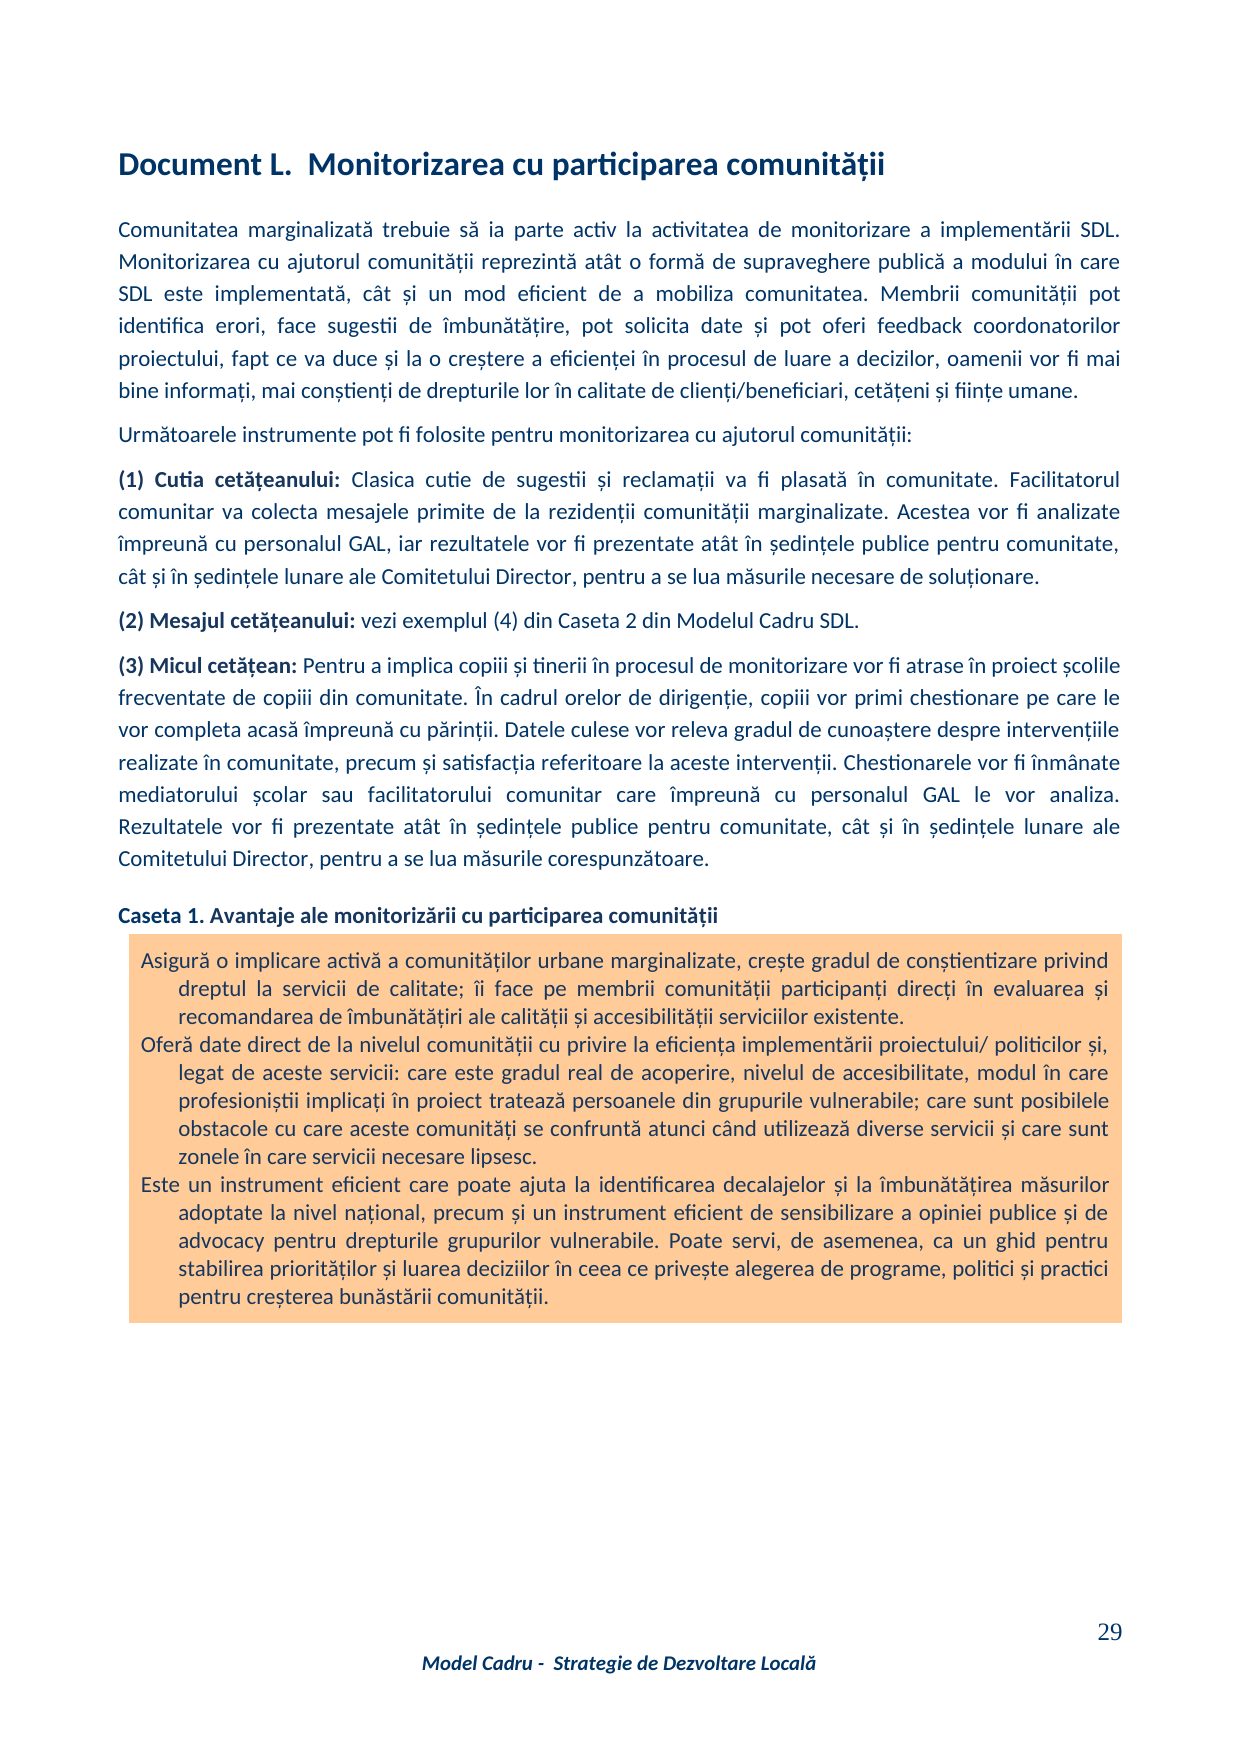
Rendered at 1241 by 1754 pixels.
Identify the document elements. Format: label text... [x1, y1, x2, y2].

table_header Asigură o implicare activă a comunităților urbane marginalizate, crește gradul de conștientizare privind dreptul la servicii de calitate; îi face pe membrii comunității participanți direcți în evaluarea și recomandarea de îmbunătățiri ale calității și accesibilității serviciilor existente. Oferă date direct de la nivelul comunității cu privire la eficiența implementării proiectului/ politicilor și, legat de aceste servicii: care este gradul real de acoperire, nivelul de accesibilitate, modul în care profesioniștii implicați în proiect tratează persoanele din grupurile vulnerabile; care sunt posibilele obstacole cu care aceste comunități se confruntă atunci când utilizează diverse servicii și care sunt zonele în care servicii necesare lipsesc. Este un instrument eficient care poate ajuta la identificarea decalajelor și la îmbunătățirea măsurilor adoptate la nivel național, precum și un instrument eficient de sensibilizare a opiniei publice și de advocacy pentru drepturile grupurilor vulnerabile. Poate servi, de asemenea, ca un ghid pentru stabilirea priorităților și luarea deciziilor în ceea ce privește alegerea de programe, politici și practici pentru creșterea bunăstării comunității. [129, 934, 1122, 1323]
text Caseta 1. Avantaje ale monitorizării cu participarea comunităţii [118, 901, 1122, 929]
text Următoarele instrumente pot fi folosite pentru monitorizarea cu ajutorul comunității: [118, 421, 1122, 448]
text (3) Micul cetățean: Pentru a implica copiii și tinerii în procesul de monitorizare vor fi atrase în proiect școlile frecventate de copiii din comunitate. În cadrul orelor de dirigenție, copiii vor primi chestionare pe care le vor completa acasă împreună cu părinții. Datele culese vor releva gradul de cunoaștere despre intervențiile realizate în comunitate, precum și satisfacția referitoare la aceste intervenții. Chestionarele vor fi înmânate mediatorului școlar sau facilitatorului comunitar care împreună cu personalul GAL le vor analiza. Rezultatele vor fi prezentate atât în ședințele publice pentru comunitate, cât și în ședințele lunare ale Comitetului Director, pentru a se lua măsurile corespunzătoare. [118, 651, 1122, 872]
text Comunitatea marginalizată trebuie să ia parte activ la activitatea de monitorizare a implementării SDL. Monitorizarea cu ajutorul comunității reprezintă atât o formă de supraveghere publică a modului în care SDL este implementată, cât și un mod eficient de a mobiliza comunitatea. Membrii comunității pot identifica erori, face sugestii de îmbunătățire, pot solicita date și pot oferi feedback coordonatorilor proiectului, fapt ce va duce și la o creștere a eficienței în procesul de luare a decizilor, oamenii vor fi mai bine informați, mai conștienți de drepturile lor în calitate de clienți/beneficiari, cetățeni și ființe umane. [118, 215, 1122, 404]
text (2) Mesajul cetățeanului: vezi exemplul (4) din Caseta 2 din Modelul Cadru SDL. [118, 606, 1122, 634]
subtitle Document L. Monitorizarea cu participarea comunității [118, 143, 1122, 184]
text (1) Cutia cetățeanului: Clasica cutie de sugestii și reclamații va fi plasată în comunitate. Facilitatorul comunitar va colecta mesajele primite de la rezidenții comunității marginalizate. Acestea vor fi analizate împreună cu personalul GAL, iar rezultatele vor fi prezentate atât în ședințele publice pentru comunitate, cât și în ședințele lunare ale Comitetului Director, pentru a se lua măsurile necesare de soluționare. [118, 465, 1122, 590]
